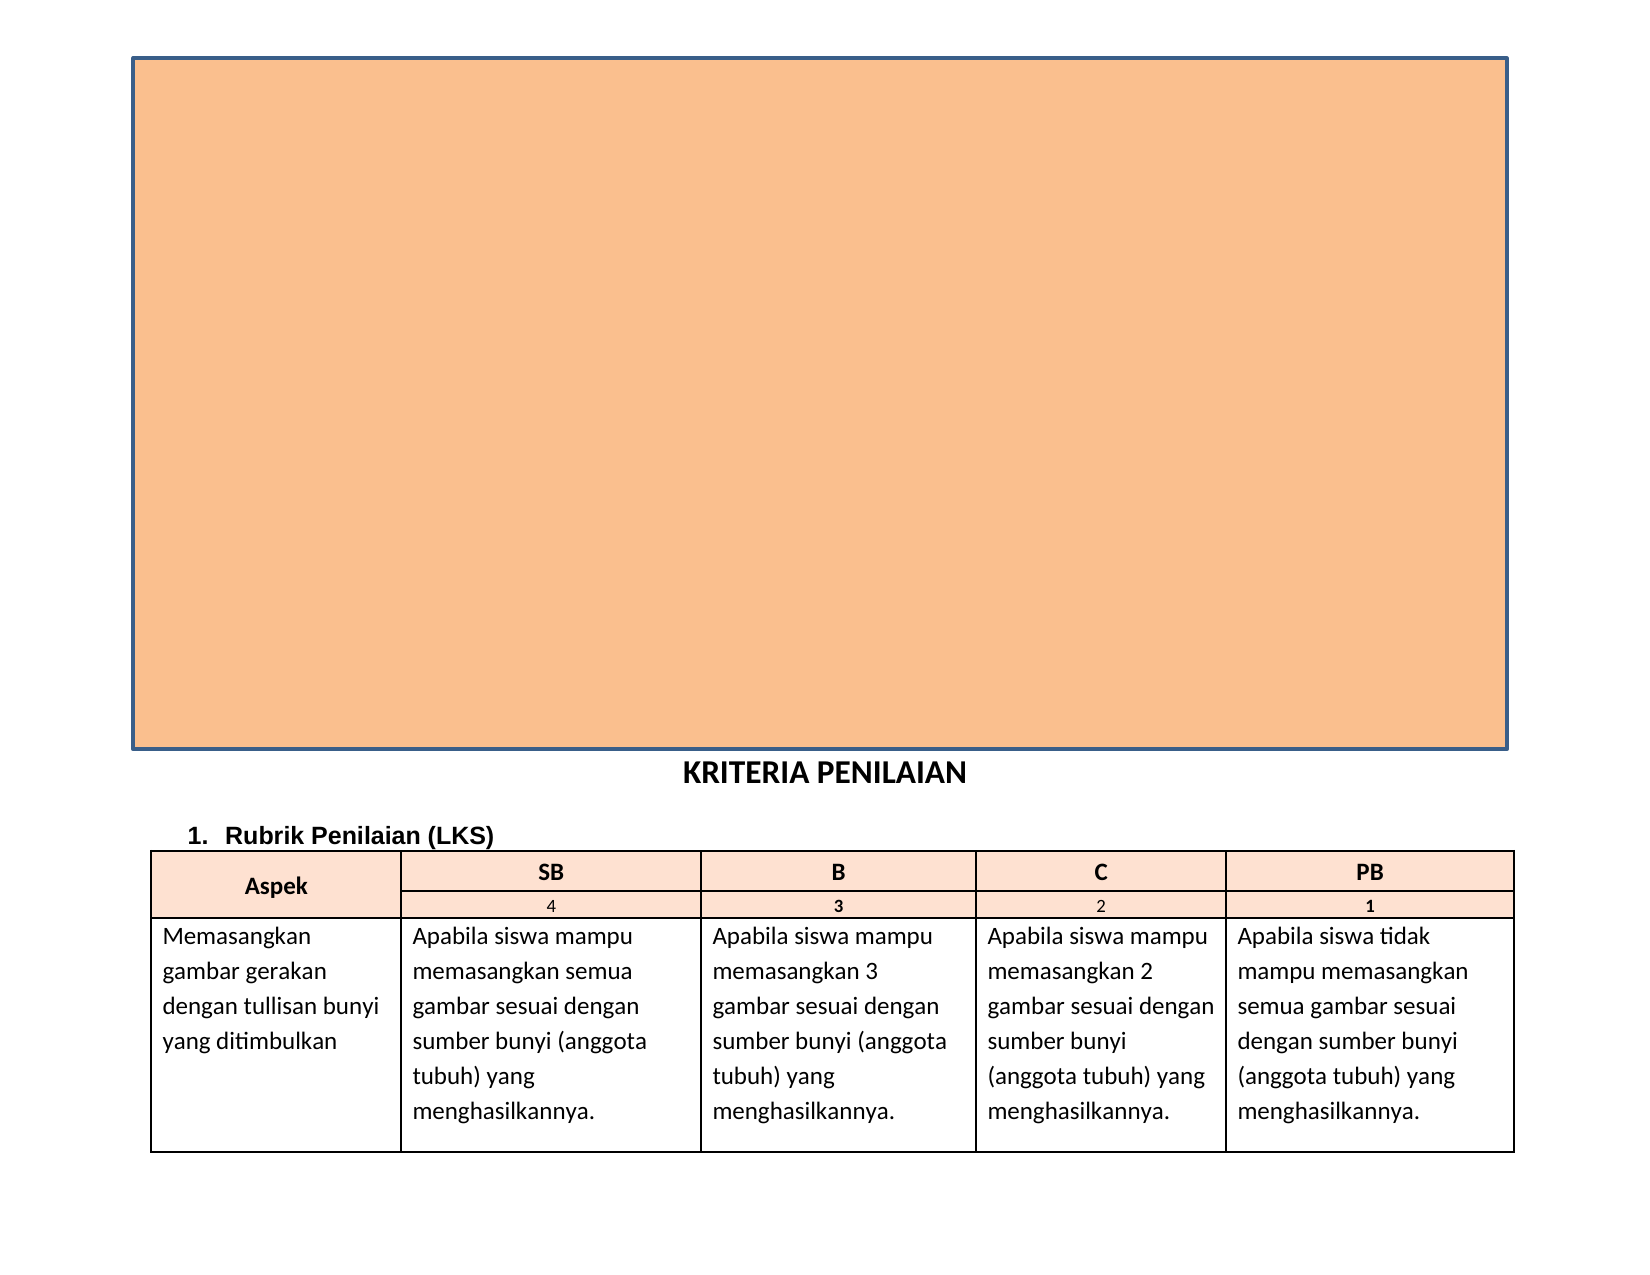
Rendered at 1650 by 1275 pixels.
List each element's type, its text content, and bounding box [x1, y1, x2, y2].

table_header Aspek [152, 852, 400, 917]
table_cell 3 [702, 892, 975, 917]
table_cell Apabila siswa mampu memasangkan 2 gambar sesuai dengan sumber bunyi (anggota tubuh) yang menghasilkannya. [977, 919, 1225, 1151]
text KRITERIA PENILAIAN [150, 751, 1500, 792]
table_header PB [1227, 852, 1513, 890]
table_cell Apabila siswa mampu memasangkan semua gambar sesuai dengan sumber bunyi (anggota tubuh) yang menghasilkannya. [402, 919, 700, 1151]
table_cell 1 [1227, 892, 1513, 917]
table_cell Memasangkan gambar gerakan dengan tullisan bunyi yang ditimbulkan [152, 919, 400, 1151]
table_cell Apabila siswa mampu memasangkan 3 gambar sesuai dengan sumber bunyi (anggota tubuh) yang menghasilkannya. [702, 919, 975, 1151]
table_cell 2 [977, 892, 1225, 917]
table_cell 4 [402, 892, 700, 917]
table_cell Apabila siswa tidak mampu memasangkan semua gambar sesuai dengan sumber bunyi (anggota tubuh) yang menghasilkannya. [1227, 919, 1513, 1151]
table_header SB [402, 852, 700, 890]
list Rubrik Penilaian (LKS) [187, 821, 1500, 850]
table_header C [977, 852, 1225, 890]
table_header B [702, 852, 975, 890]
